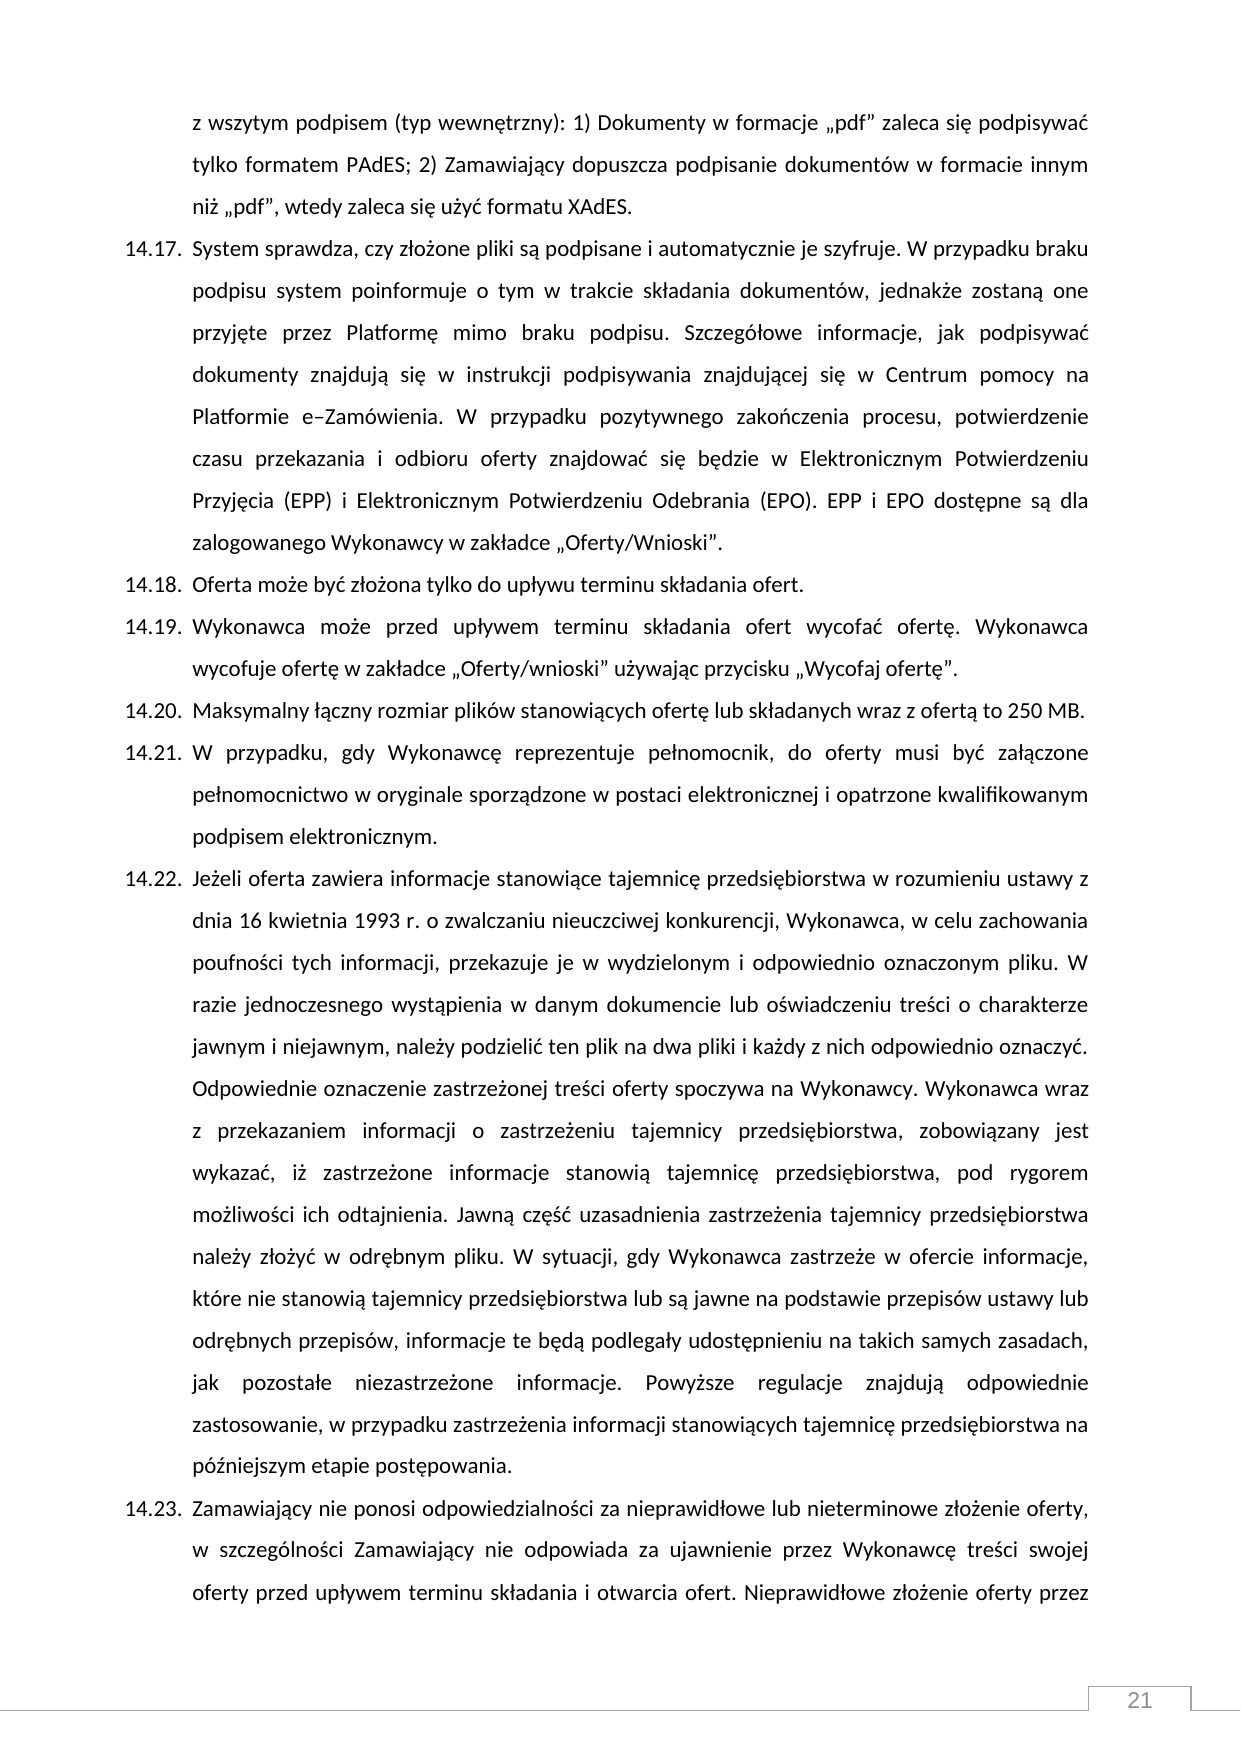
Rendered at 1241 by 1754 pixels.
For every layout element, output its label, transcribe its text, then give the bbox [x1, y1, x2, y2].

list Maksymalny łączny rozmiar plików stanowiących ofertę lub składanych wraz z ofertą to 250 MB. [124, 696, 1090, 724]
list Wykonawca może przed upływem terminu składania ofert wycofać ofertę. Wykonawca wycofuje ofertę w zakładce „Oferty/wnioski” używając przycisku „Wycofaj ofertę”. [124, 612, 1090, 682]
list Oferta może być złożona tylko do upływu terminu składania ofert. [124, 570, 1090, 598]
list W przypadku, gdy Wykonawcę reprezentuje pełnomocnik, do oferty musi być załączone pełnomocnictwo w oryginale sporządzone w postaci elektronicznej i opatrzone kwalifikowanym podpisem elektronicznym. [124, 738, 1090, 850]
list Jeżeli oferta zawiera informacje stanowiące tajemnicę przedsiębiorstwa w rozumieniu ustawy z dnia 16 kwietnia 1993 r. o zwalczaniu nieuczciwej konkurencji, Wykonawca, w celu zachowania poufności tych informacji, przekazuje je w wydzielonym i odpowiednio oznaczonym pliku. W razie jednoczesnego wystąpienia w danym dokumencie lub oświadczeniu treści o charakterze jawnym i niejawnym, należy podzielić ten plik na dwa pliki i każdy z nich odpowiednio oznaczyć. Odpowiednie oznaczenie zastrzeżonej treści oferty spoczywa na Wykonawcy. Wykonawca wraz z przekazaniem informacji o zastrzeżeniu tajemnicy przedsiębiorstwa, zobowiązany jest wykazać, iż zastrzeżone informacje stanowią tajemnicę przedsiębiorstwa, pod rygorem możliwości ich odtajnienia. Jawną część uzasadnienia zastrzeżenia tajemnicy przedsiębiorstwa należy złożyć w odrębnym pliku. W sytuacji, gdy Wykonawca zastrzeże w ofercie informacje, które nie stanowią tajemnicy przedsiębiorstwa lub są jawne na podstawie przepisów ustawy lub odrębnych przepisów, informacje te będą podlegały udostępnieniu na takich samych zasadach, jak pozostałe niezastrzeżone informacje. Powyższe regulacje znajdują odpowiednie zastosowanie, w przypadku zastrzeżenia informacji stanowiących tajemnicę przedsiębiorstwa na późniejszym etapie postępowania. [124, 864, 1090, 1480]
list System sprawdza, czy złożone pliki są podpisane i automatycznie je szyfruje. W przypadku braku podpisu system poinformuje o tym w trakcie składania dokumentów, jednakże zostaną one przyjęte przez Platformę mimo braku podpisu. Szczegółowe informacje, jak podpisywać dokumenty znajdują się w instrukcji podpisywania znajdującej się w Centrum pomocy na Platformie e–Zamówienia. W przypadku pozytywnego zakończenia procesu, potwierdzenie czasu przekazania i odbioru oferty znajdować się będzie w Elektronicznym Potwierdzeniu Przyjęcia (EPP) i Elektronicznym Potwierdzeniu Odebrania (EPO). EPP i EPO dostępne są dla zalogowanego Wykonawcy w zakładce „Oferty/Wnioski”. [124, 234, 1090, 556]
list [124, 1494, 1090, 1606]
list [124, 108, 1090, 220]
